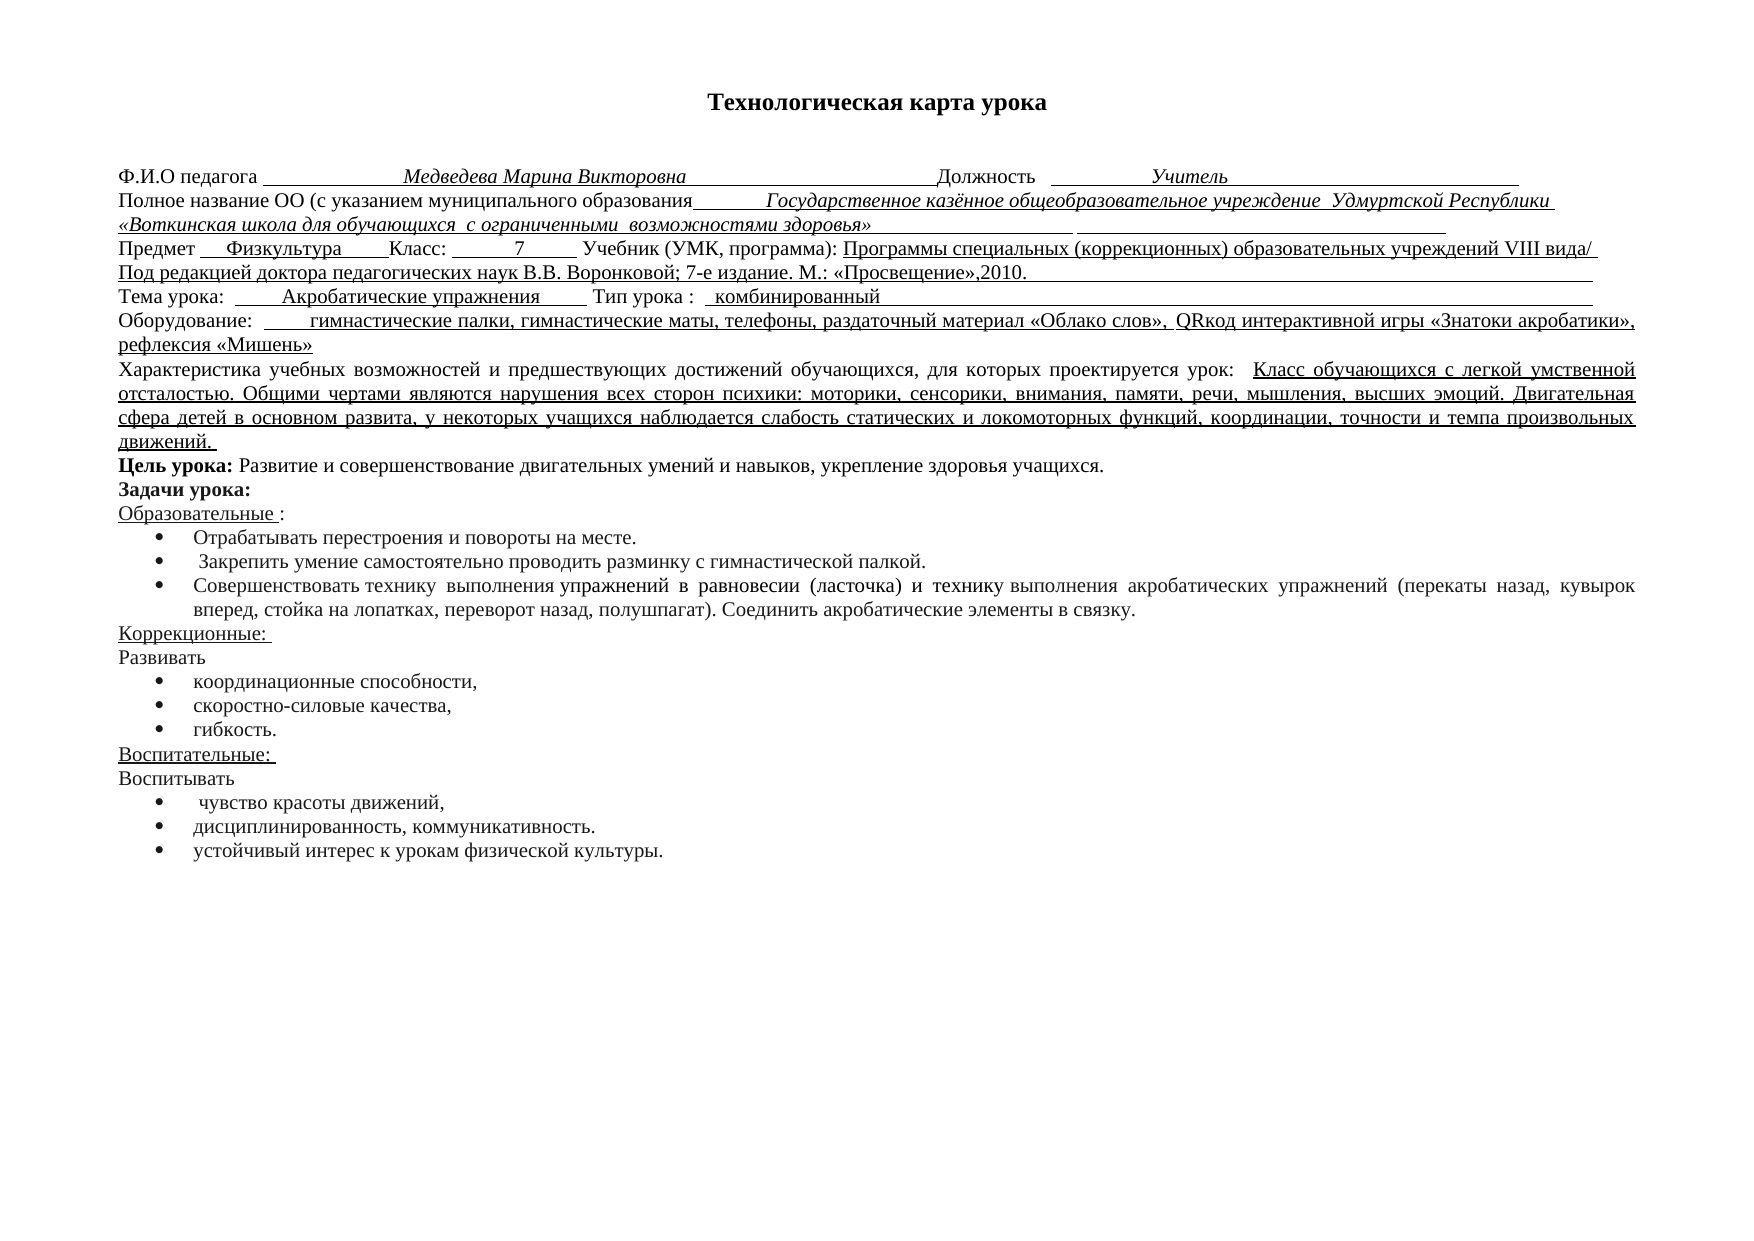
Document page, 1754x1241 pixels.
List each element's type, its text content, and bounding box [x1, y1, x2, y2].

text Ф.И.О педагога Медведева Марина Викторовна Должность Учитель [118, 164, 1636, 188]
text Предмет Физкультура Класс: 7 Учебник (УМК, программа): Программы специальных (коррекционных) образовательных учреждений VIII вида/ [118, 236, 1636, 260]
text Воспитательные: [118, 741, 1636, 766]
list дисциплинированность, коммуникативность. [156, 814, 1636, 838]
list Закрепить умение самостоятельно проводить разминку с гимнастической палкой. [156, 549, 1636, 573]
text Цель урока: Развитие и совершенствование двигательных умений и навыков, укрепление здоровья учащихся. [118, 453, 1636, 477]
text Коррекционные: [118, 621, 1636, 645]
text Воспитывать [118, 766, 1636, 789]
text Развивать [118, 645, 1636, 669]
list скоростно-силовые качества, [156, 693, 1636, 717]
text Задачи урока: [118, 477, 1636, 501]
text Оборудование: гимнастические палки, гимнастические маты, телефоны, раздаточный материал «Облако слов», QRкод интерактивной игры «Знатоки акробатики», рефлексия «Мишень» [118, 308, 1636, 356]
text Технологическая карта урока [118, 87, 1636, 116]
text Образовательные : [118, 501, 1636, 525]
text Тема урока: Акробатические упражнения Тип урока : комбинированный [118, 284, 1668, 308]
text Характеристика учебных возможностей и предшествующих достижений обучающихся, для которых проектируется урок: Класс обучающихся с легкой умственной отсталостью. Общими чертами являются нарушения всех сторон психики: моторики, сенсорики, внимания, памяти, речи, мышления, высших эмоций. Двигательная сфера детей в основном развита, у некоторых учащихся наблюдается слабость статических и локомоторных функций, координации, точности и темпа произвольных движений. [118, 427, 1636, 453]
text Характеристика учебных возможностей и предшествующих достижений обучающихся, для которых проектируется урок: Класс обучающихся с легкой умственной отсталостью. Общими чертами являются нарушения всех сторон психики: моторики, сенсорики, внимания, памяти, речи, мышления, высших эмоций. Двигательная сфера детей в основном развита, у некоторых учащихся наблюдается слабость статических и локомоторных функций, координации, точности и темпа произвольных движений. [118, 403, 1636, 425]
list чувство красоты движений, [156, 789, 1636, 814]
list Совершенствовать технику выполнения упражнений в равновесии (ласточка) и технику выполнения акробатических упражнений (перекаты назад, кувырок вперед, стойка на лопатках, переворот назад, полушпагат). Соединить акробатические элементы в связку. [156, 573, 1636, 621]
text Характеристика учебных возможностей и предшествующих достижений обучающихся, для которых проектируется урок: Класс обучающихся с легкой умственной отсталостью. Общими чертами являются нарушения всех сторон психики: моторики, сенсорики, внимания, памяти, речи, мышления, высших эмоций. Двигательная сфера детей в основном развита, у некоторых учащихся наблюдается слабость статических и локомоторных функций, координации, точности и темпа произвольных движений. [118, 356, 1636, 401]
text Полное название ОО (с указанием муниципального образования Государственное казённое общеобразовательное учреждение Удмуртской Республики «Воткинская школа для обучающихся с ограниченными возможностями здоровья» [118, 188, 1636, 236]
list устойчивый интерес к урокам физической культуры. [156, 838, 1636, 862]
list гибкость. [156, 717, 1636, 741]
list координационные способности, [156, 669, 1636, 693]
text Под редакцией доктора педагогических наук В.В. Воронковой; 7-е издание. М.: «Просвещение»,2010. [118, 260, 1636, 284]
list Отрабатывать перестроения и повороты на месте. [156, 525, 1636, 549]
